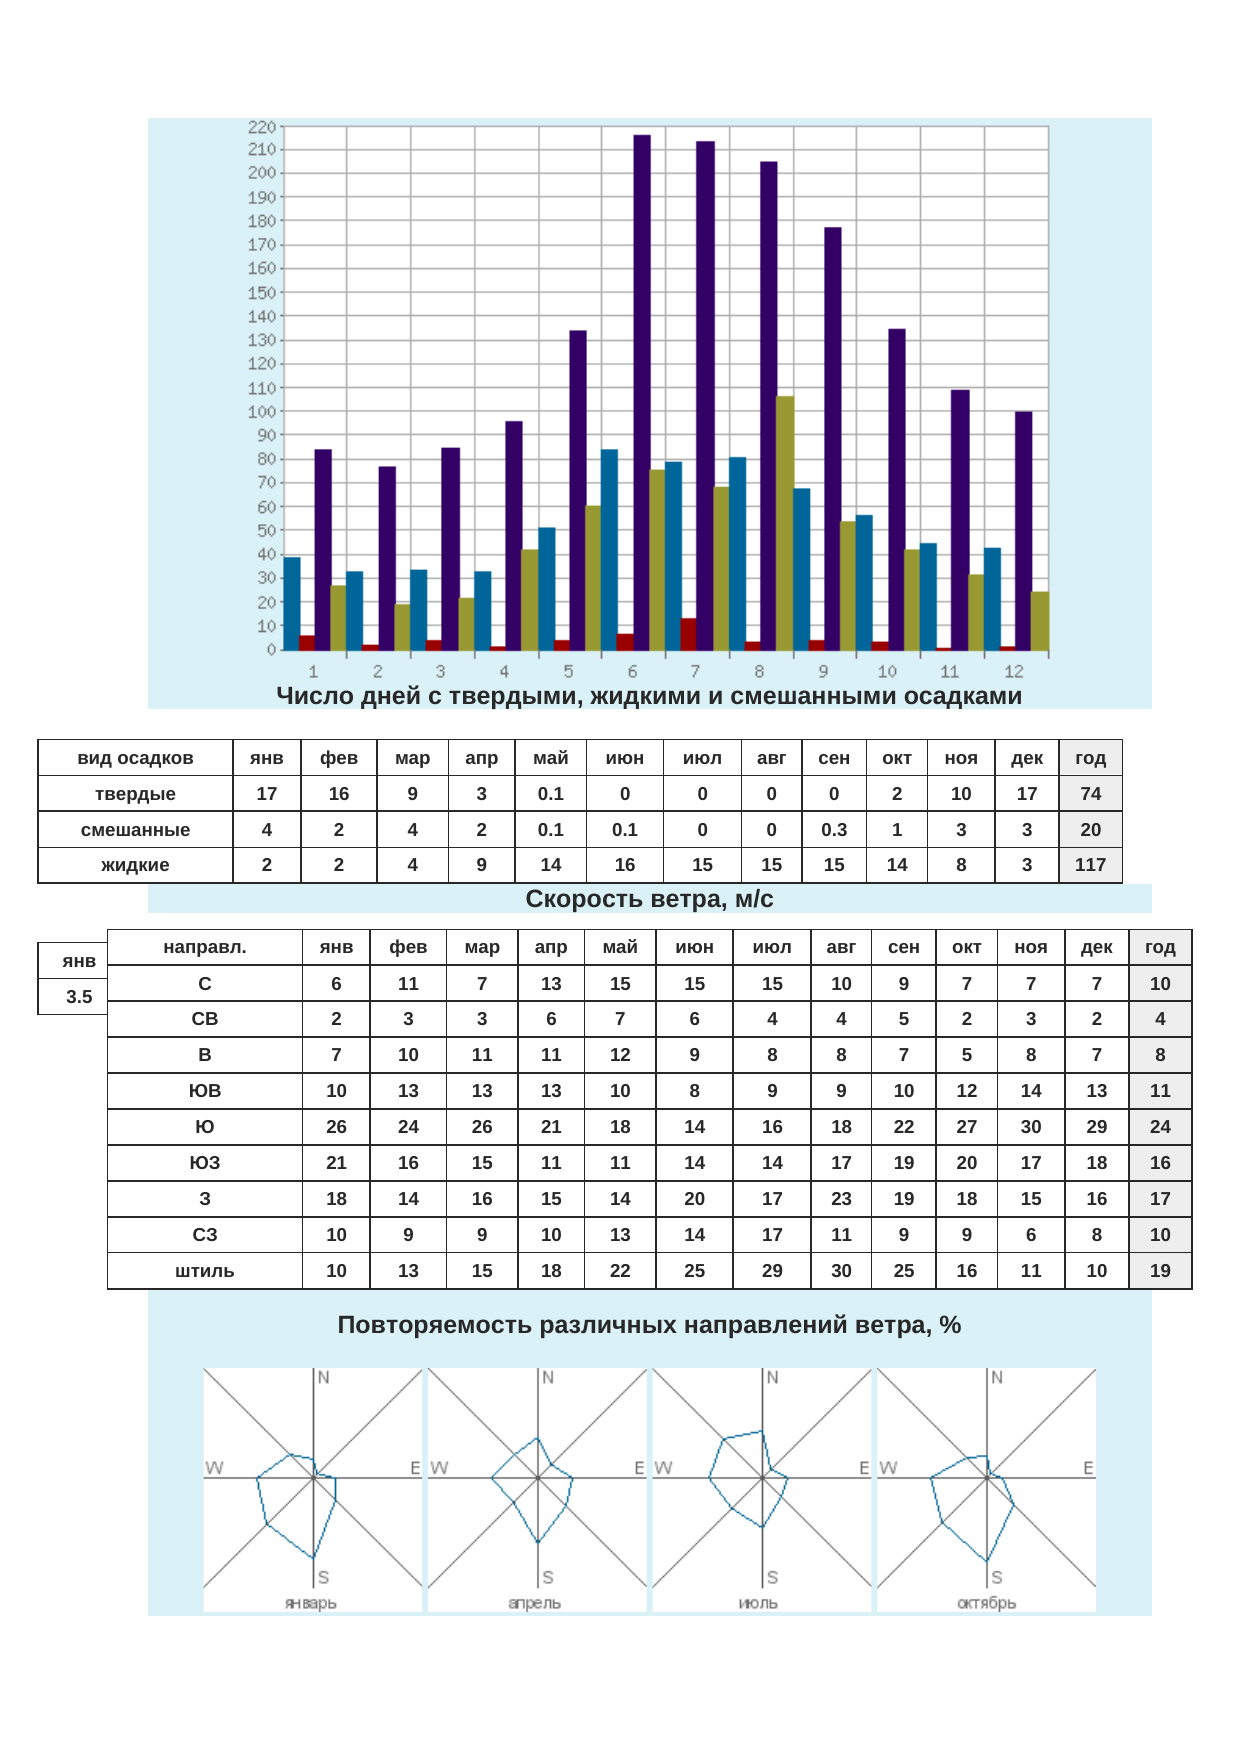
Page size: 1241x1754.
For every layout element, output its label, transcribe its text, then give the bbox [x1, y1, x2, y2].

table_cell 0 [803, 776, 866, 810]
table_cell 3 [996, 812, 1058, 846]
table_header апр [519, 930, 584, 964]
table_cell 13 [371, 1074, 446, 1108]
table_cell Ю [108, 1110, 302, 1144]
table_cell 14 [734, 1146, 810, 1180]
table_header сен [872, 930, 935, 964]
table_cell 13 [519, 1074, 584, 1108]
table_cell 14 [657, 1110, 732, 1144]
table_cell 6 [519, 1002, 584, 1036]
table_cell 0 [742, 812, 801, 846]
table_header июн [587, 740, 663, 774]
table_cell ЮЗ [108, 1146, 302, 1180]
table_cell 6 [998, 1218, 1064, 1252]
table_cell 14 [585, 1182, 655, 1216]
table_header апр [449, 740, 514, 774]
table_header год [1130, 930, 1191, 964]
table_cell СЗ [108, 1218, 302, 1252]
table_cell 17 [996, 776, 1058, 810]
table_cell 24 [1130, 1110, 1191, 1144]
table_header мар [378, 740, 448, 774]
table_header дек [996, 740, 1058, 774]
table_cell 8 [1066, 1218, 1128, 1252]
table_cell 9 [371, 1218, 446, 1252]
table_cell 10 [585, 1074, 655, 1108]
table_cell 9 [657, 1038, 732, 1072]
table_header окт [937, 930, 997, 964]
picture [243, 118, 1056, 681]
table_cell 2 [302, 848, 376, 882]
table_cell 0.1 [516, 812, 586, 846]
table_cell 9 [872, 1218, 935, 1252]
table_cell твердые [39, 776, 232, 810]
table_cell 13 [519, 966, 584, 1000]
table_header дек [1066, 930, 1128, 964]
table_cell смешанные [39, 812, 232, 846]
table_cell 24 [371, 1110, 446, 1144]
table_header фев [302, 740, 376, 774]
table_cell 15 [734, 966, 810, 1000]
table_cell 11 [585, 1146, 655, 1180]
table_cell жидкие [39, 848, 232, 882]
table_cell 20 [657, 1182, 732, 1216]
table_cell 10 [371, 1038, 446, 1072]
table_cell 8 [812, 1038, 871, 1072]
picture [203, 1368, 423, 1612]
table_cell 3 [449, 776, 514, 810]
table_cell 10 [812, 966, 871, 1000]
table_cell 18 [937, 1182, 997, 1216]
table_header май [585, 930, 655, 964]
table_cell 30 [998, 1110, 1064, 1144]
table_cell 11 [812, 1218, 871, 1252]
table_cell 10 [1130, 966, 1191, 1000]
table_cell 4 [234, 812, 300, 846]
table_cell 13 [1066, 1074, 1128, 1108]
table_cell 11 [998, 1253, 1064, 1288]
table_cell З [108, 1182, 302, 1216]
table_cell 2 [449, 812, 514, 846]
table_cell 17 [812, 1146, 871, 1180]
table_cell 14 [516, 848, 586, 882]
table_header направл. [108, 930, 302, 964]
table_header авг [812, 930, 871, 964]
table_cell 22 [585, 1253, 655, 1288]
table_cell 2 [303, 1002, 369, 1036]
table_cell 10 [872, 1074, 935, 1108]
table_header июл [734, 930, 810, 964]
table_cell 2 [1066, 1002, 1128, 1036]
table_cell 16 [447, 1182, 517, 1216]
table_cell 16 [371, 1146, 446, 1180]
table_cell 20 [937, 1146, 997, 1180]
table_cell 14 [371, 1182, 446, 1216]
table_cell 17 [734, 1182, 810, 1216]
table_cell 18 [812, 1110, 871, 1144]
table_cell 18 [303, 1182, 369, 1216]
table_cell 4 [1130, 1002, 1191, 1036]
table_cell 3 [998, 1002, 1064, 1036]
table_cell 74 [1060, 776, 1122, 810]
table_cell 25 [657, 1253, 732, 1288]
table_header янв [39, 943, 107, 978]
table_cell 4 [378, 812, 448, 846]
table_cell 2 [302, 812, 376, 846]
table_cell 13 [447, 1074, 517, 1108]
table_cell 15 [585, 966, 655, 1000]
table_cell 8 [928, 848, 994, 882]
table_cell 10 [303, 1218, 369, 1252]
table_cell 14 [657, 1146, 732, 1180]
table_cell 5 [872, 1002, 935, 1036]
table_cell 7 [872, 1038, 935, 1072]
table_cell 0.1 [516, 776, 586, 810]
table_cell 12 [585, 1038, 655, 1072]
table_cell 0.1 [587, 812, 663, 846]
table_header год [1060, 740, 1122, 774]
table_cell 11 [519, 1146, 584, 1180]
table_cell 14 [998, 1074, 1064, 1108]
table_cell 15 [657, 966, 732, 1000]
table_cell 26 [447, 1110, 517, 1144]
table_cell 18 [585, 1110, 655, 1144]
table_cell 18 [1066, 1146, 1128, 1180]
table_header мар [447, 930, 517, 964]
table_cell С [108, 966, 302, 1000]
table_cell 9 [812, 1074, 871, 1108]
table_cell 9 [734, 1074, 810, 1108]
text Скорость ветра, м/с [148, 884, 1152, 913]
table_cell 27 [937, 1110, 997, 1144]
table_cell 3 [996, 848, 1058, 882]
table_cell 3 [447, 1002, 517, 1036]
table_cell 25 [872, 1253, 935, 1288]
table_cell 14 [657, 1218, 732, 1252]
table_cell 9 [872, 966, 935, 1000]
table_cell 16 [302, 776, 376, 810]
table_cell 7 [585, 1002, 655, 1036]
table_cell 0 [664, 776, 741, 810]
table_cell 15 [803, 848, 866, 882]
table_cell 20 [1060, 812, 1122, 846]
table_cell 15 [519, 1182, 584, 1216]
table_cell 0 [664, 812, 741, 846]
table_header ноя [998, 930, 1064, 964]
table_cell 26 [303, 1110, 369, 1144]
table_cell 14 [867, 848, 927, 882]
table_cell 30 [812, 1253, 871, 1288]
picture [877, 1368, 1096, 1612]
table_cell 22 [872, 1110, 935, 1144]
table_cell 10 [1066, 1253, 1128, 1288]
table_cell 15 [447, 1253, 517, 1288]
table_cell 0 [587, 776, 663, 810]
table_header вид осадков [39, 740, 232, 774]
table_cell 13 [371, 1253, 446, 1288]
table_cell 9 [449, 848, 514, 882]
table_cell 8 [657, 1074, 732, 1108]
table_header сен [803, 740, 866, 774]
table_header янв [303, 930, 369, 964]
table_header окт [867, 740, 927, 774]
table_cell 3.5 [39, 979, 107, 1014]
table_cell 4 [378, 848, 448, 882]
table_cell ЮВ [108, 1074, 302, 1108]
table_cell штиль [108, 1253, 302, 1288]
table_header авг [742, 740, 801, 774]
table_cell 17 [234, 776, 300, 810]
table_cell 21 [303, 1146, 369, 1180]
table_cell 11 [371, 966, 446, 1000]
table_cell 11 [447, 1038, 517, 1072]
table_cell В [108, 1038, 302, 1072]
picture [652, 1368, 872, 1612]
table_header ноя [928, 740, 994, 774]
table_cell 7 [937, 966, 997, 1000]
table_cell 13 [585, 1218, 655, 1252]
table_cell 11 [1130, 1074, 1191, 1108]
table_header май [516, 740, 586, 774]
table_cell 16 [937, 1253, 997, 1288]
table_cell 7 [303, 1038, 369, 1072]
table_cell 7 [1066, 1038, 1128, 1072]
table_cell 4 [812, 1002, 871, 1036]
table_cell 5 [937, 1038, 997, 1072]
table_cell 2 [234, 848, 300, 882]
table_cell 8 [998, 1038, 1064, 1072]
table_header янв [234, 740, 300, 774]
table_cell 2 [867, 776, 927, 810]
table_cell 10 [303, 1253, 369, 1288]
table_cell 7 [1066, 966, 1128, 1000]
table_cell 15 [447, 1146, 517, 1180]
table_cell 7 [998, 966, 1064, 1000]
table_cell 16 [734, 1110, 810, 1144]
table_cell 16 [1130, 1146, 1191, 1180]
table_cell 16 [587, 848, 663, 882]
table_cell 1 [867, 812, 927, 846]
table_cell 6 [303, 966, 369, 1000]
table_cell 117 [1060, 848, 1122, 882]
table_cell 19 [872, 1182, 935, 1216]
table_header фев [371, 930, 446, 964]
table_cell СВ [108, 1002, 302, 1036]
table_cell 3 [928, 812, 994, 846]
table_cell 16 [1066, 1182, 1128, 1216]
table_cell 2 [937, 1002, 997, 1036]
text Повторяемость различных направлений ветра, % [148, 1290, 1152, 1339]
table_cell 10 [519, 1218, 584, 1252]
table_cell 17 [998, 1146, 1064, 1180]
table_cell 11 [519, 1038, 584, 1072]
table_cell 9 [378, 776, 448, 810]
table_header июн [657, 930, 732, 964]
table_cell 9 [937, 1218, 997, 1252]
table_cell 10 [928, 776, 994, 810]
table_cell 19 [872, 1146, 935, 1180]
text Число дней с твердыми, жидкими и смешанными осадками [148, 681, 1152, 709]
table_cell 19 [1130, 1253, 1191, 1288]
table_cell 17 [734, 1218, 810, 1252]
table_cell 17 [1130, 1182, 1191, 1216]
table_cell 10 [303, 1074, 369, 1108]
picture [428, 1368, 647, 1612]
table_cell 10 [1130, 1218, 1191, 1252]
table_cell 3 [371, 1002, 446, 1036]
table_cell 0.3 [803, 812, 866, 846]
table_cell 15 [998, 1182, 1064, 1216]
table_cell 9 [447, 1218, 517, 1252]
table_cell 29 [734, 1253, 810, 1288]
table_cell 18 [519, 1253, 584, 1288]
table_cell 15 [742, 848, 801, 882]
table_cell 8 [734, 1038, 810, 1072]
table_cell 4 [734, 1002, 810, 1036]
table_cell 8 [1130, 1038, 1191, 1072]
table_header июл [664, 740, 741, 774]
table_cell 6 [657, 1002, 732, 1036]
table_cell 21 [519, 1110, 584, 1144]
table_cell 0 [742, 776, 801, 810]
table_cell 29 [1066, 1110, 1128, 1144]
table_cell 12 [937, 1074, 997, 1108]
table_cell 15 [664, 848, 741, 882]
table_cell 7 [447, 966, 517, 1000]
table_cell 23 [812, 1182, 871, 1216]
